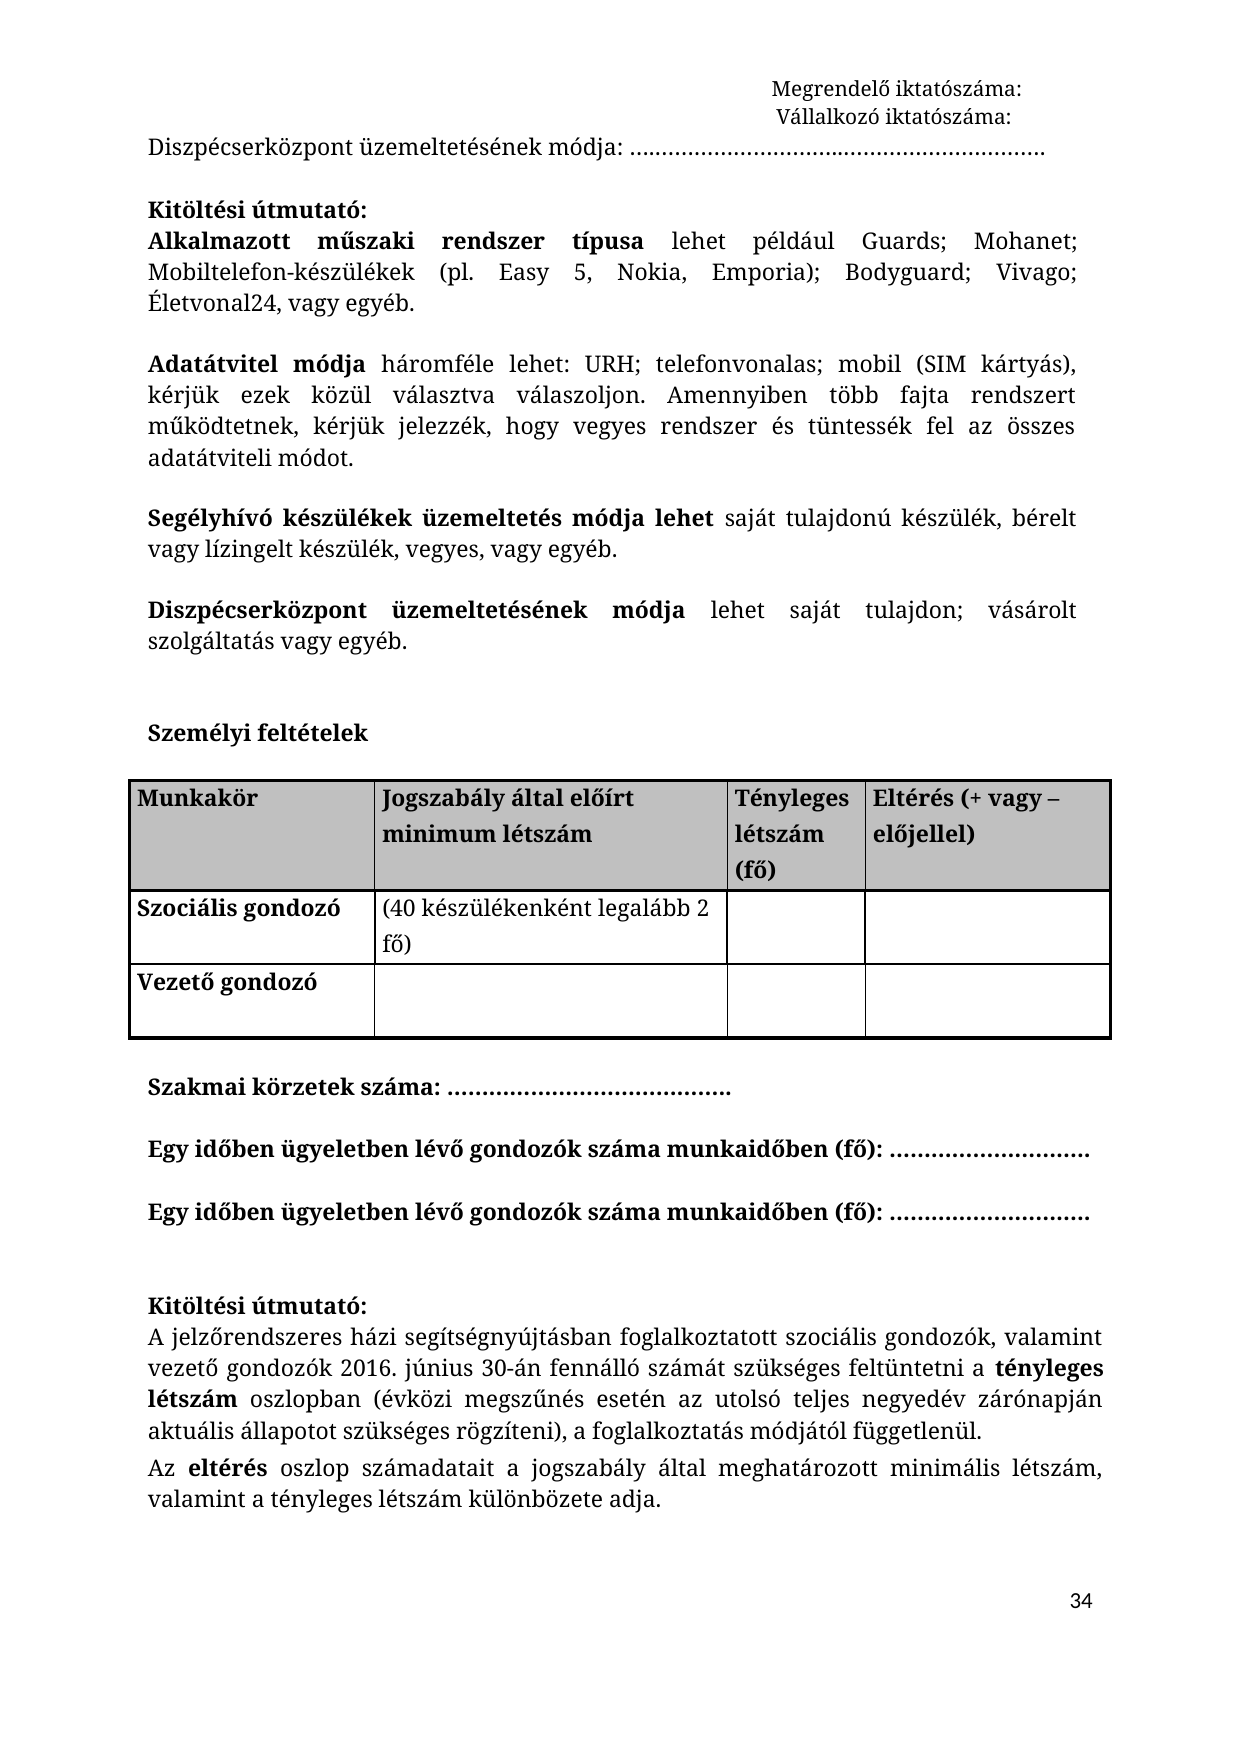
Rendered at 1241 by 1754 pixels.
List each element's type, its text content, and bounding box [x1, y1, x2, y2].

table_cell [728, 965, 865, 1036]
table_header Jogszabály által előírt minimum létszám [375, 782, 727, 889]
text Kitöltési útmutató: [148, 194, 1078, 225]
table_cell Szociális gondozó [131, 892, 374, 963]
text A jelzőrendszeres házi segítségnyújtásban foglalkoztatott szociális gondozók, valamint vezető gondozók 2016. június 30-án fennálló számát szükséges feltüntetni a tényleges létszám oszlopban (évközi megszűnés esetén az utolsó teljes negyedév zárónapján aktuális állapotot szükséges rögzíteni), a foglalkoztatás módjától függetlenül. [148, 1321, 1104, 1446]
text Diszpécserközpont üzemeltetésének módja lehet saját tulajdon; vásárolt szolgáltatás vagy egyéb. [148, 594, 1077, 656]
table_header Eltérés (+ vagy – előjellel) [866, 782, 1109, 889]
table_cell (40 készülékenként legalább 2 fő) [376, 892, 726, 963]
table_header Munkakör [131, 782, 374, 889]
text Diszpécserközpont üzemeltetésének módja: ….………………………..…………………………. [148, 131, 1092, 162]
text Az eltérés oszlop számadatait a jogszabály által meghatározott minimális létszám, valamint a tényleges létszám különbözete adja. [148, 1452, 1104, 1514]
text Szakmai körzetek száma: ………………………………….. [148, 1071, 1172, 1102]
table_cell [866, 892, 1109, 963]
table_cell [866, 965, 1109, 1036]
text Segélyhívó készülékek üzemeltetés módja lehet saját tulajdonú készülék, bérelt vagy lízingelt készülék, vegyes, vagy egyéb. [148, 502, 1077, 564]
table_header Tényleges létszám (fő) [728, 782, 865, 889]
text Személyi feltételek [148, 717, 1092, 748]
table_cell Vezető gondozó [131, 965, 374, 1036]
text Alkalmazott műszaki rendszer típusa lehet például Guards; Mohanet; Mobiltelefon-készülékek (pl. Easy 5, Nokia, Emporia); Bodyguard; Vivago; Életvonal24, vagy egyéb. [148, 225, 1078, 319]
text Adatátvitel módja háromféle lehet: URH; telefonvonalas; mobil (SIM kártyás), kérjük ezek közül választva válaszoljon. Amennyiben több fajta rendszert működtetnek, kérjük jelezzék, hogy vegyes rendszer és tüntessék fel az összes adatátviteli módot. [148, 348, 1077, 473]
text Kitöltési útmutató: [148, 1289, 1172, 1321]
text Egy időben ügyeletben lévő gondozók száma munkaidőben (fő): ……………………….. [148, 1133, 1172, 1164]
table_cell [728, 892, 864, 963]
text Egy időben ügyeletben lévő gondozók száma munkaidőben (fő): ……………………….. [148, 1196, 1172, 1227]
table_cell [375, 965, 727, 1036]
